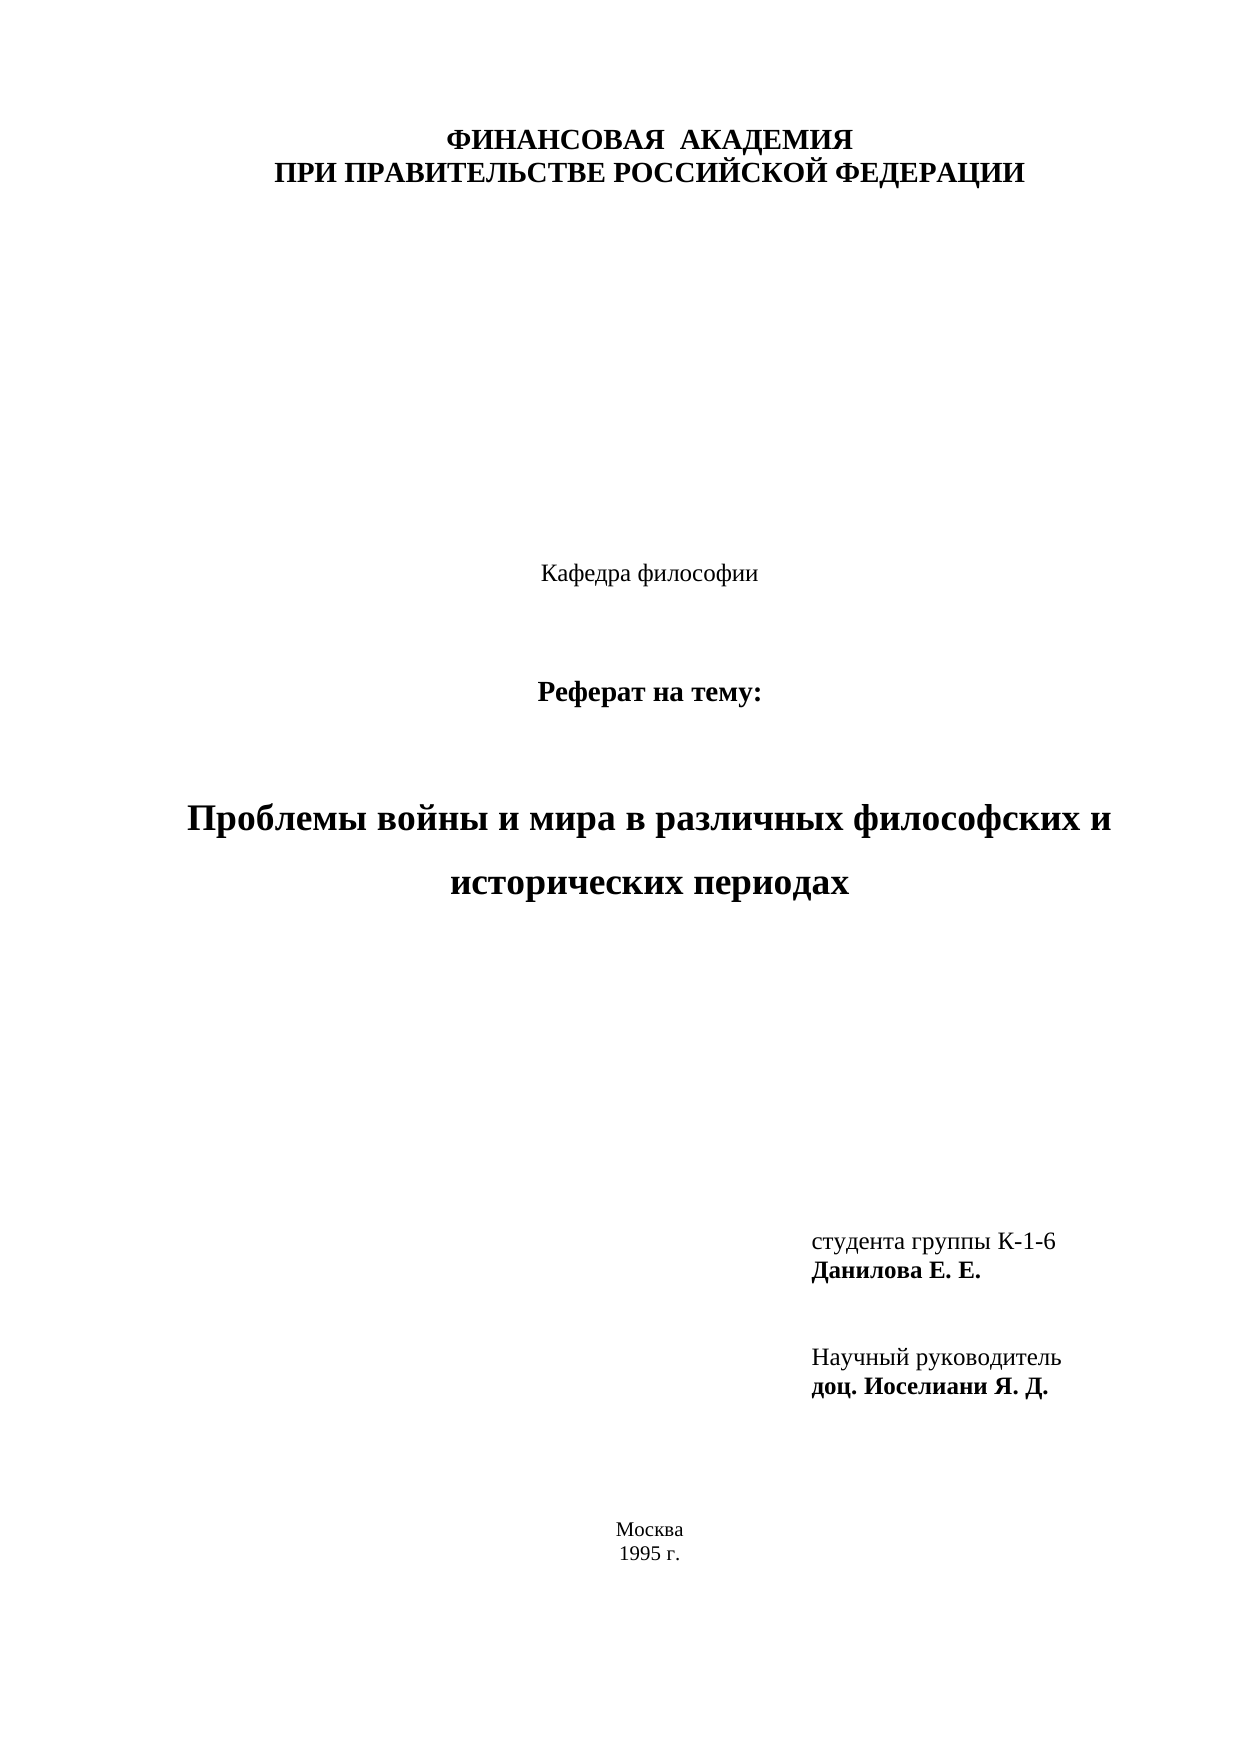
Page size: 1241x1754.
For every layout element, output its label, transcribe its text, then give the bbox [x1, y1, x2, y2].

text 1995 г. [148, 1540, 1152, 1564]
text Проблемы войны и мира в различных философских и исторических периодах [148, 795, 1152, 902]
text Москва [148, 1516, 1152, 1540]
text доц. Иоселиани Я. Д. [148, 1371, 1152, 1400]
text Научный руководитель [148, 1342, 1152, 1371]
text Реферат на тему: [148, 674, 1152, 708]
text Данилова Е. Е. [148, 1255, 1152, 1284]
text Кафедра философии [148, 558, 1152, 587]
text ПРИ ПРАВИТЕЛЬСТВЕ РОССИЙСКОЙ ФЕДЕРАЦИИ [148, 156, 1152, 189]
text студента группы К-1-6 [148, 1226, 1152, 1255]
text ФИНАНСОВАЯ АКАДЕМИЯ [148, 122, 1152, 156]
